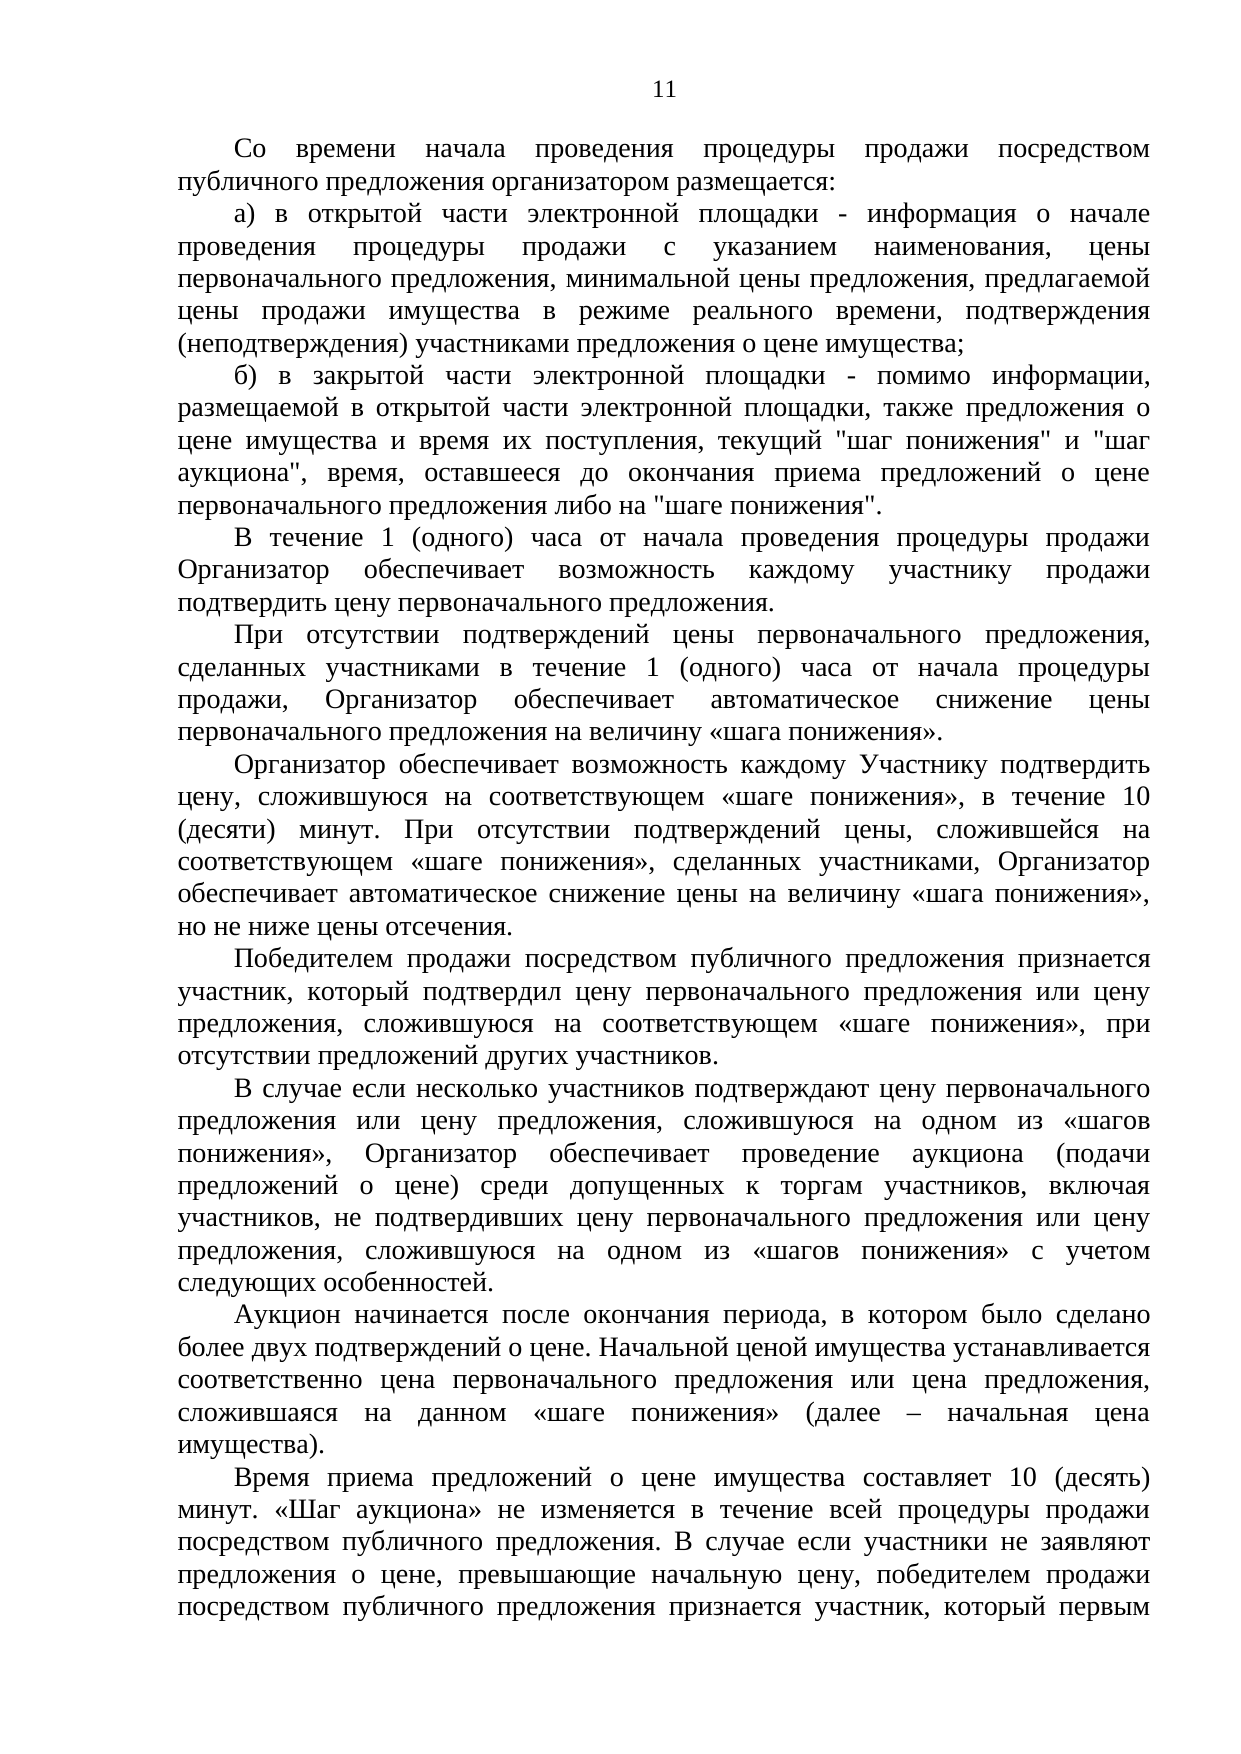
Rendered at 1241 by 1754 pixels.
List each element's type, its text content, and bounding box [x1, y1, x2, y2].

text Победителем продажи посредством публичного предложения признается участник, который подтвердил цену первоначального предложения или цену предложения, сложившуюся на соответствующем «шаге понижения», при отсутствии предложений других участников. [177, 941, 1152, 1071]
text При отсутствии подтверждений цены первоначального предложения, сделанных участниками в течение 1 (одного) часа от начала процедуры продажи, Организатор обеспечивает автоматическое снижение цены первоначального предложения на величину «шага понижения». [177, 617, 1152, 747]
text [177, 1459, 1152, 1622]
text Организатор обеспечивает возможность каждому Участнику подтвердить цену, сложившуюся на соответствующем «шаге понижения», в течение 10 (десяти) минут. При отсутствии подтверждений цены, сложившейся на соответствующем «шаге понижения», сделанных участниками, Организатор обеспечивает автоматическое снижение цены на величину «шага понижения», но не ниже цены отсечения. [177, 747, 1152, 941]
text В случае если несколько участников подтверждают цену первоначального предложения или цену предложения, сложившуюся на одном из «шагов понижения», Организатор обеспечивает проведение аукциона (подачи предложений о цене) среди допущенных к торгам участников, включая участников, не подтвердивших цену первоначального предложения или цену предложения, сложившуюся на одном из «шагов понижения» с учетом следующих особенностей. [177, 1071, 1152, 1298]
text б) в закрытой части электронной площадки - помимо информации, размещаемой в открытой части электронной площадки, также предложения о цене имущества и время их поступления, текущий "шаг понижения" и "шаг аукциона", время, оставшееся до окончания приема предложений о цене первоначального предложения либо на "шаге понижения". [177, 358, 1152, 520]
text В течение 1 (одного) часа от начала проведения процедуры продажи Организатор обеспечивает возможность каждому участнику продажи подтвердить цену первоначального предложения. [177, 520, 1152, 617]
text Со времени начала проведения процедуры продажи посредством публичного предложения организатором размещается: [177, 131, 1152, 196]
text а) в открытой части электронной площадки - информация о начале проведения процедуры продажи с указанием наименования, цены первоначального предложения, минимальной цены предложения, предлагаемой цены продажи имущества в режиме реального времени, подтверждения (неподтверждения) участниками предложения о цене имущества; [177, 196, 1152, 358]
text Аукцион начинается после окончания периода, в котором было сделано более двух подтверждений о цене. Начальной ценой имущества устанавливается соответственно цена первоначального предложения или цена предложения, сложившаяся на данном «шаге понижения» (далее – начальная цена имущества). [177, 1298, 1152, 1459]
